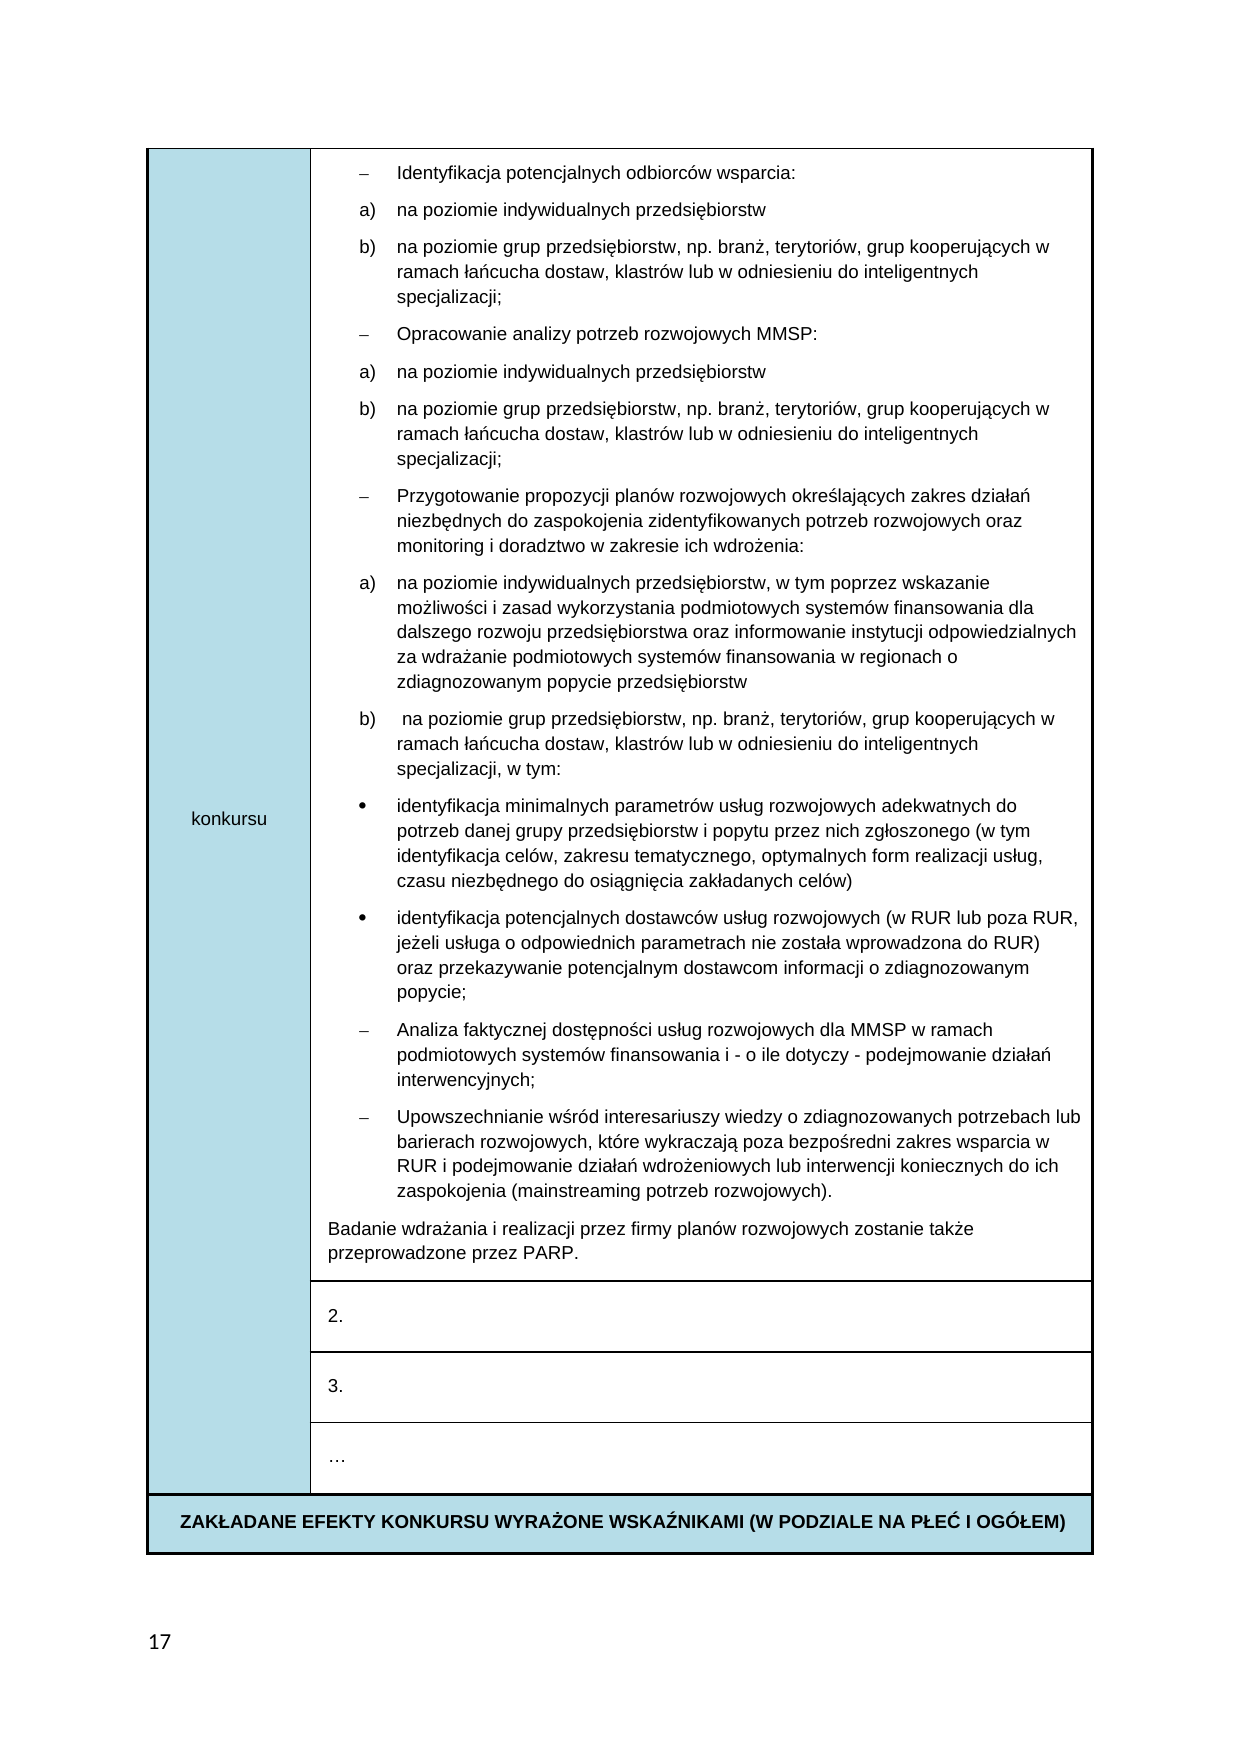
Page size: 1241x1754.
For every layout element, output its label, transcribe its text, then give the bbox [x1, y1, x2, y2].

table_cell 3. [311, 1353, 1091, 1422]
table_cell … [311, 1423, 1091, 1493]
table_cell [311, 149, 1091, 1280]
table_cell ZAKŁADANE EFEKTY KONKURSU WYRAŻONE WSKAŹNIKAMI (W PODZIALE NA PŁEĆ I OGÓŁEM) [149, 1496, 1091, 1552]
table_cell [149, 149, 310, 1493]
table_cell 2. [311, 1282, 1091, 1351]
